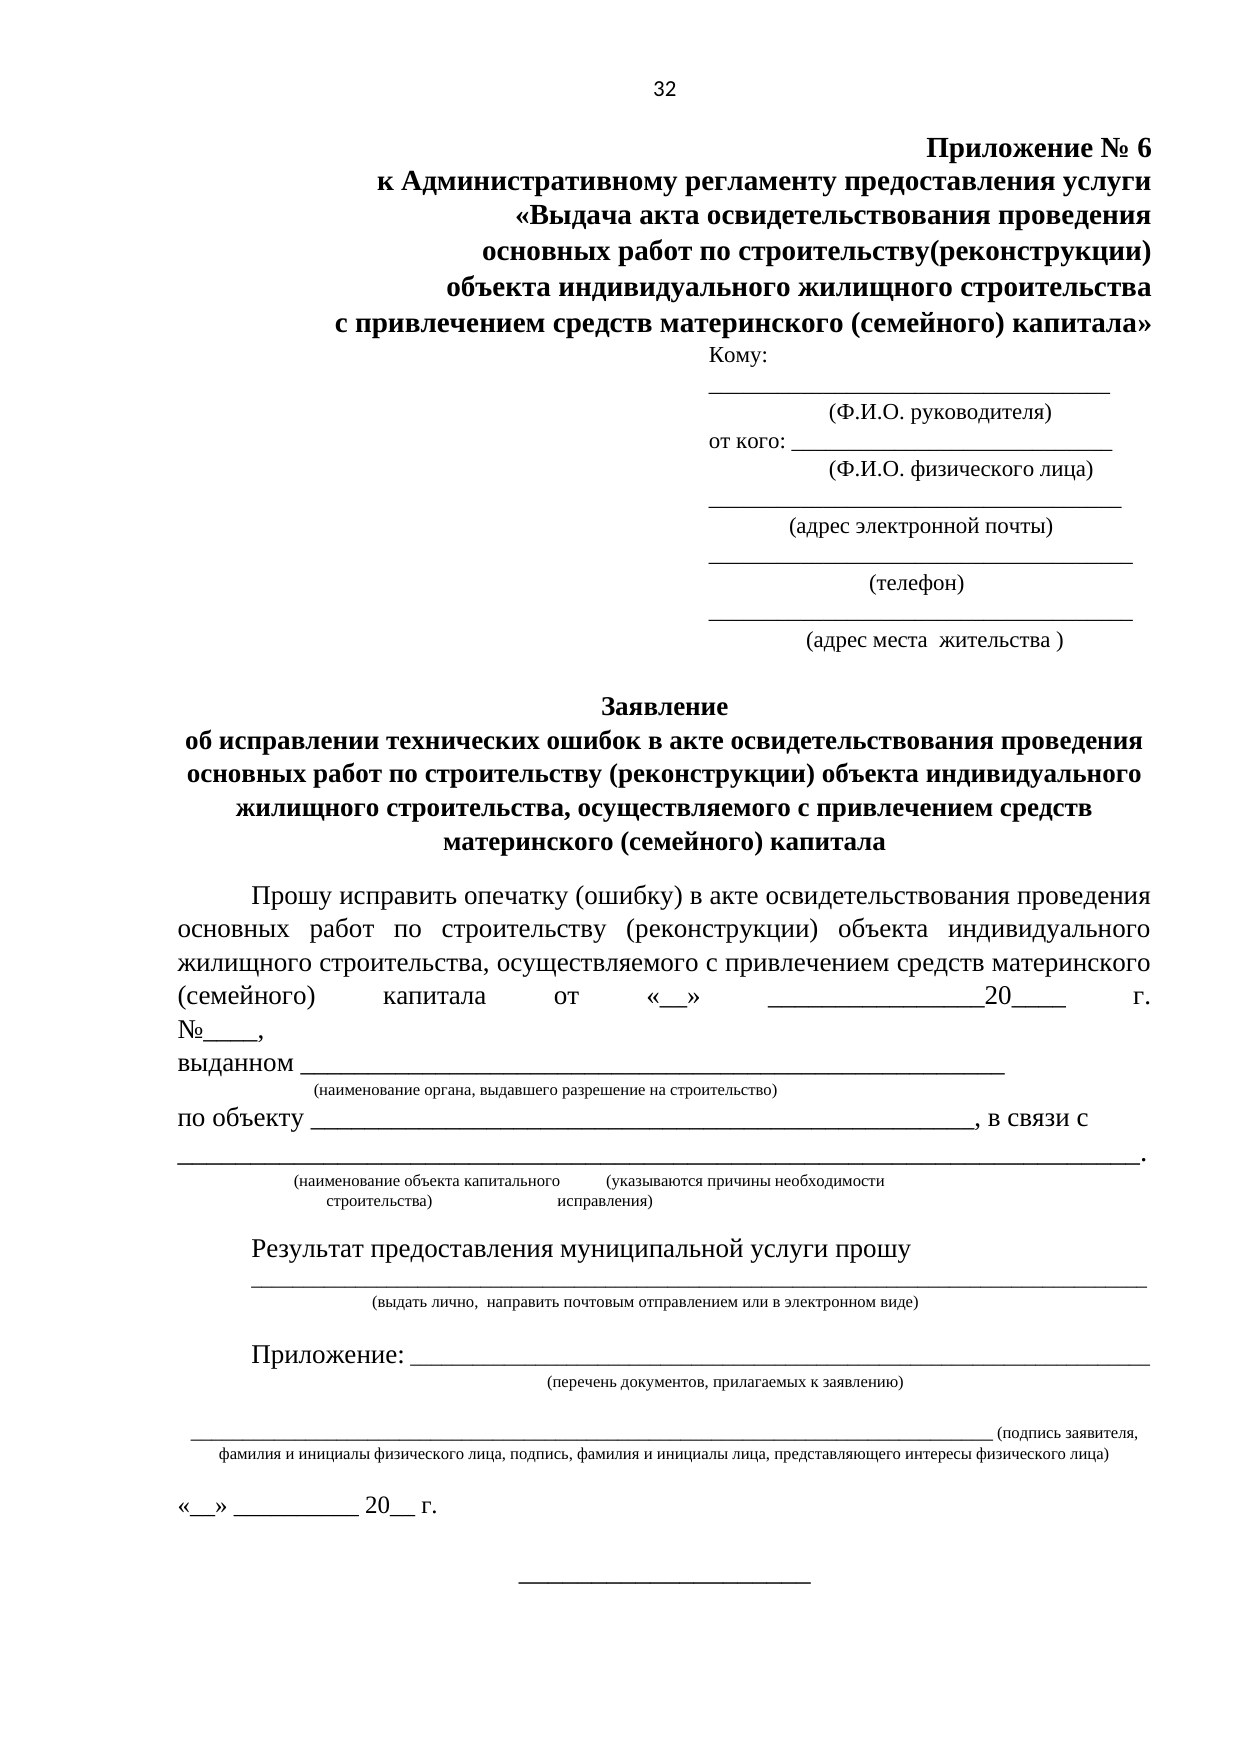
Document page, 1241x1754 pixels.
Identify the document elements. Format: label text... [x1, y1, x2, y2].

text от кого: ____________________________ [635, 427, 1152, 453]
text (выдать лично, направить почтовым отправлением или в электронном виде) [177, 1292, 1152, 1311]
text Приложение: _______________________________________________________________________ [177, 1338, 1152, 1369]
text (наименование органа, выдавшего разрешение на строительство) [177, 1080, 1152, 1099]
text к Административному регламенту предоставления услуги [177, 163, 1152, 197]
text основных работ по строительству(реконструкции) [177, 233, 1152, 267]
text «Выдача акта освидетельствования проведения [177, 197, 1152, 230]
text Приложение № 6 [177, 130, 1152, 163]
text по объекту _________________________________________________, в связи с __________________________________________________________________. [177, 1101, 1152, 1168]
text Кому: [635, 341, 1152, 368]
text выданном ____________________________________________________ [177, 1046, 1152, 1078]
text (Ф.И.О. руководителя) [709, 398, 1152, 425]
text (Ф.И.О. физического лица) [709, 455, 1152, 482]
text ______________________________________________________________________________________ [177, 1266, 1152, 1290]
text _____________________________________ [709, 597, 1152, 624]
text ___________________________________ [709, 370, 1152, 396]
text «__» __________ 20__ г. [177, 1491, 1152, 1519]
text (наименование объекта капитального (указываются причины необходимости [177, 1171, 1152, 1190]
text об исправлении технических ошибок в акте освидетельствования проведения основных работ по строительству (реконструкции) объекта индивидуального жилищного строительства, осуществляемого с привлечением средств материнского (семейного) капитала [177, 724, 1152, 856]
text (адрес электронной почты) [709, 512, 1152, 538]
text _____________________________________________________________________________ (подпись заявителя, фамилия и инициалы физического лица, подпись, фамилия и инициалы лица, представляющего интересы физического лица) [177, 1418, 1152, 1463]
text с привлечением средств материнского (семейного) капитала» [177, 305, 1152, 339]
text _____________________________________ [709, 541, 1152, 567]
text ____________________ [177, 1553, 1152, 1586]
text Результат предоставления муниципальной услуги прошу [177, 1232, 1152, 1263]
text (телефон) [709, 569, 1152, 595]
text Заявление [177, 690, 1152, 722]
text (перечень документов, прилагаемых к заявлению) [177, 1372, 1152, 1391]
text строительства) исправления) [177, 1191, 1152, 1210]
text Прошу исправить опечатку (ошибку) в акте освидетельствования проведения основных работ по строительству (реконструкции) объекта индивидуального жилищного строительства, осуществляемого с привлечением средств материнского (семейного) капитала от «__» ________________20____ г. №____, [177, 879, 1152, 1044]
text объекта индивидуального жилищного строительства [177, 269, 1152, 303]
text (адрес места жительства ) [709, 626, 1152, 652]
text ____________________________________ [709, 484, 1152, 510]
